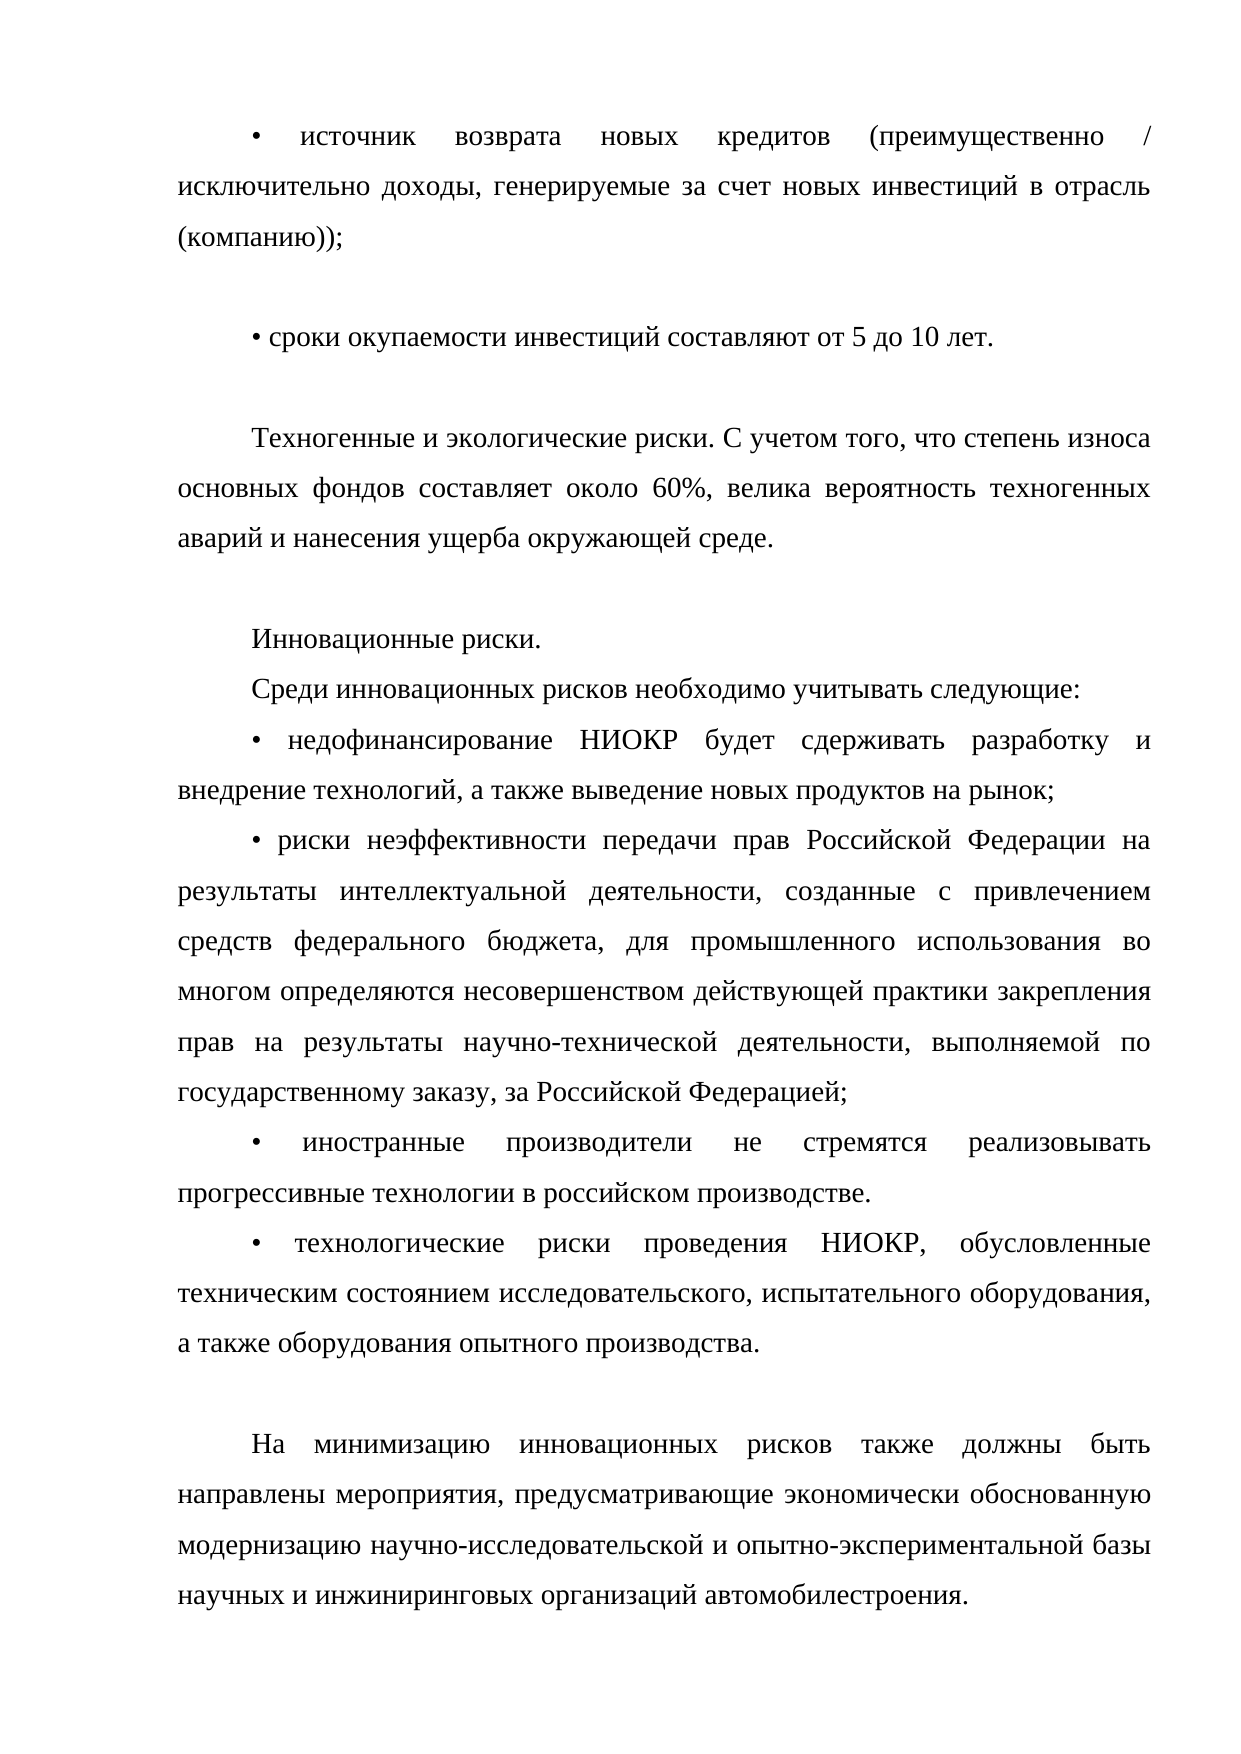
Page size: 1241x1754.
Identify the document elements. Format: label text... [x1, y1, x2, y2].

text Инновационные риски. [177, 621, 1152, 655]
text • иностранные производители не стремятся реализовывать прогрессивные технологии в российском производстве. [177, 1124, 1152, 1208]
text • источник возврата новых кредитов (преимущественно / исключительно доходы, генерируемые за счет новых инвестиций в отрасль (компанию)); [177, 118, 1152, 252]
text • технологические риски проведения НИОКР, обусловленные техническим состоянием исследовательского, испытательного оборудования, а также оборудования опытного производства. [177, 1225, 1152, 1359]
text На минимизацию инновационных рисков также должны быть направлены мероприятия, предусматривающие экономически обоснованную модернизацию научно-исследовательской и опытно-экспериментальной базы научных и инжиниринговых организаций автомобилестроения. [177, 1426, 1152, 1611]
text • риски неэффективности передачи прав Российской Федерации на результаты интеллектуальной деятельности, созданные с привлечением средств федерального бюджета, для промышленного использования во многом определяются несовершенством действующей практики закрепления прав на результаты научно-технической деятельности, выполняемой по государственному заказу, за Российской Федерацией; [177, 822, 1152, 1108]
text Среди инновационных рисков необходимо учитывать следующие: [177, 672, 1152, 705]
text • сроки окупаемости инвестиций составляют от 5 до 10 лет. [177, 319, 1152, 353]
text Техногенные и экологические риски. С учетом того, что степень износа основных фондов составляет около 60%, велика вероятность техногенных аварий и нанесения ущерба окружающей среде. [177, 420, 1152, 554]
text • недофинансирование НИОКР будет сдерживать разработку и внедрение технологий, а также выведение новых продуктов на рынок; [177, 722, 1152, 806]
